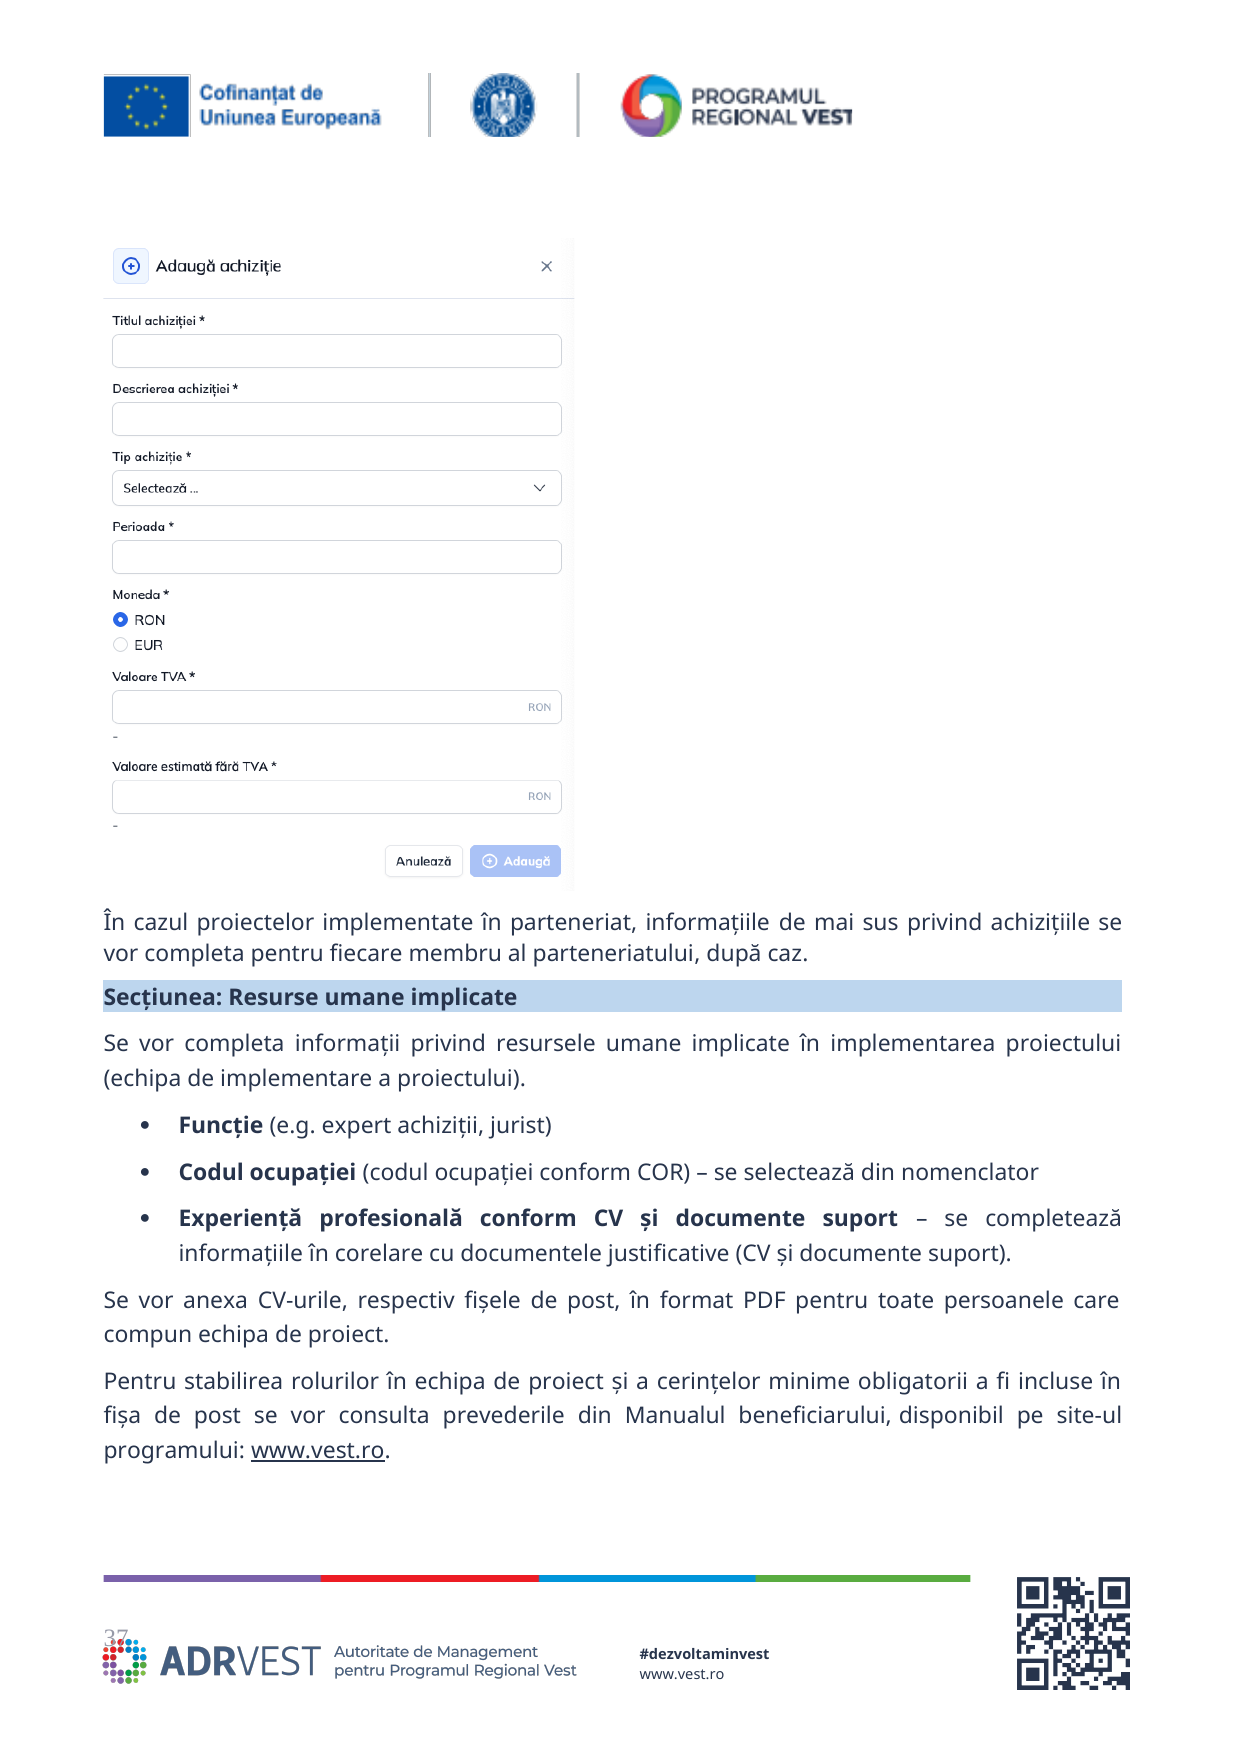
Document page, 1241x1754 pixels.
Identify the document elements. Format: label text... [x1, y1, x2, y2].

picture [1008, 1568, 1139, 1699]
text Se vor anexa CV-urile, respectiv fișele de post, în format PDF pentru toate persoanele care compun echipa de proiect. [103, 1283, 1122, 1349]
list Funcție (e.g. expert achiziții, jurist) [141, 1108, 1122, 1140]
text Se vor completa informații privind resursele umane implicate în implementarea proiectului (echipa de implementare a proiectului). [103, 1027, 1122, 1093]
text În cazul proiectelor implementate în parteneriat, informațiile de mai sus privind achizițiile se vor completa pentru fiecare membru al parteneriatului, după caz. [103, 905, 1122, 968]
list Codul ocupației (codul ocupației conform COR) – se selectează din nomenclator [141, 1155, 1122, 1187]
picture [103, 238, 575, 891]
picture [93, 1636, 582, 1687]
list Experiență profesională conform CV și documente suport – se completează informațiile în corelare cu documentele justificative (CV și documente suport). [141, 1202, 1122, 1268]
text Secţiunea: Resurse umane implicate [103, 980, 1122, 1012]
text Pentru stabilirea rolurilor în echipa de proiect și a cerințelor minime obligatorii a fi incluse în fișa de post se vor consulta prevederile din Manualul beneficiarului, disponibil pe site-ul programului: www.vest.ro. [103, 1365, 1122, 1465]
